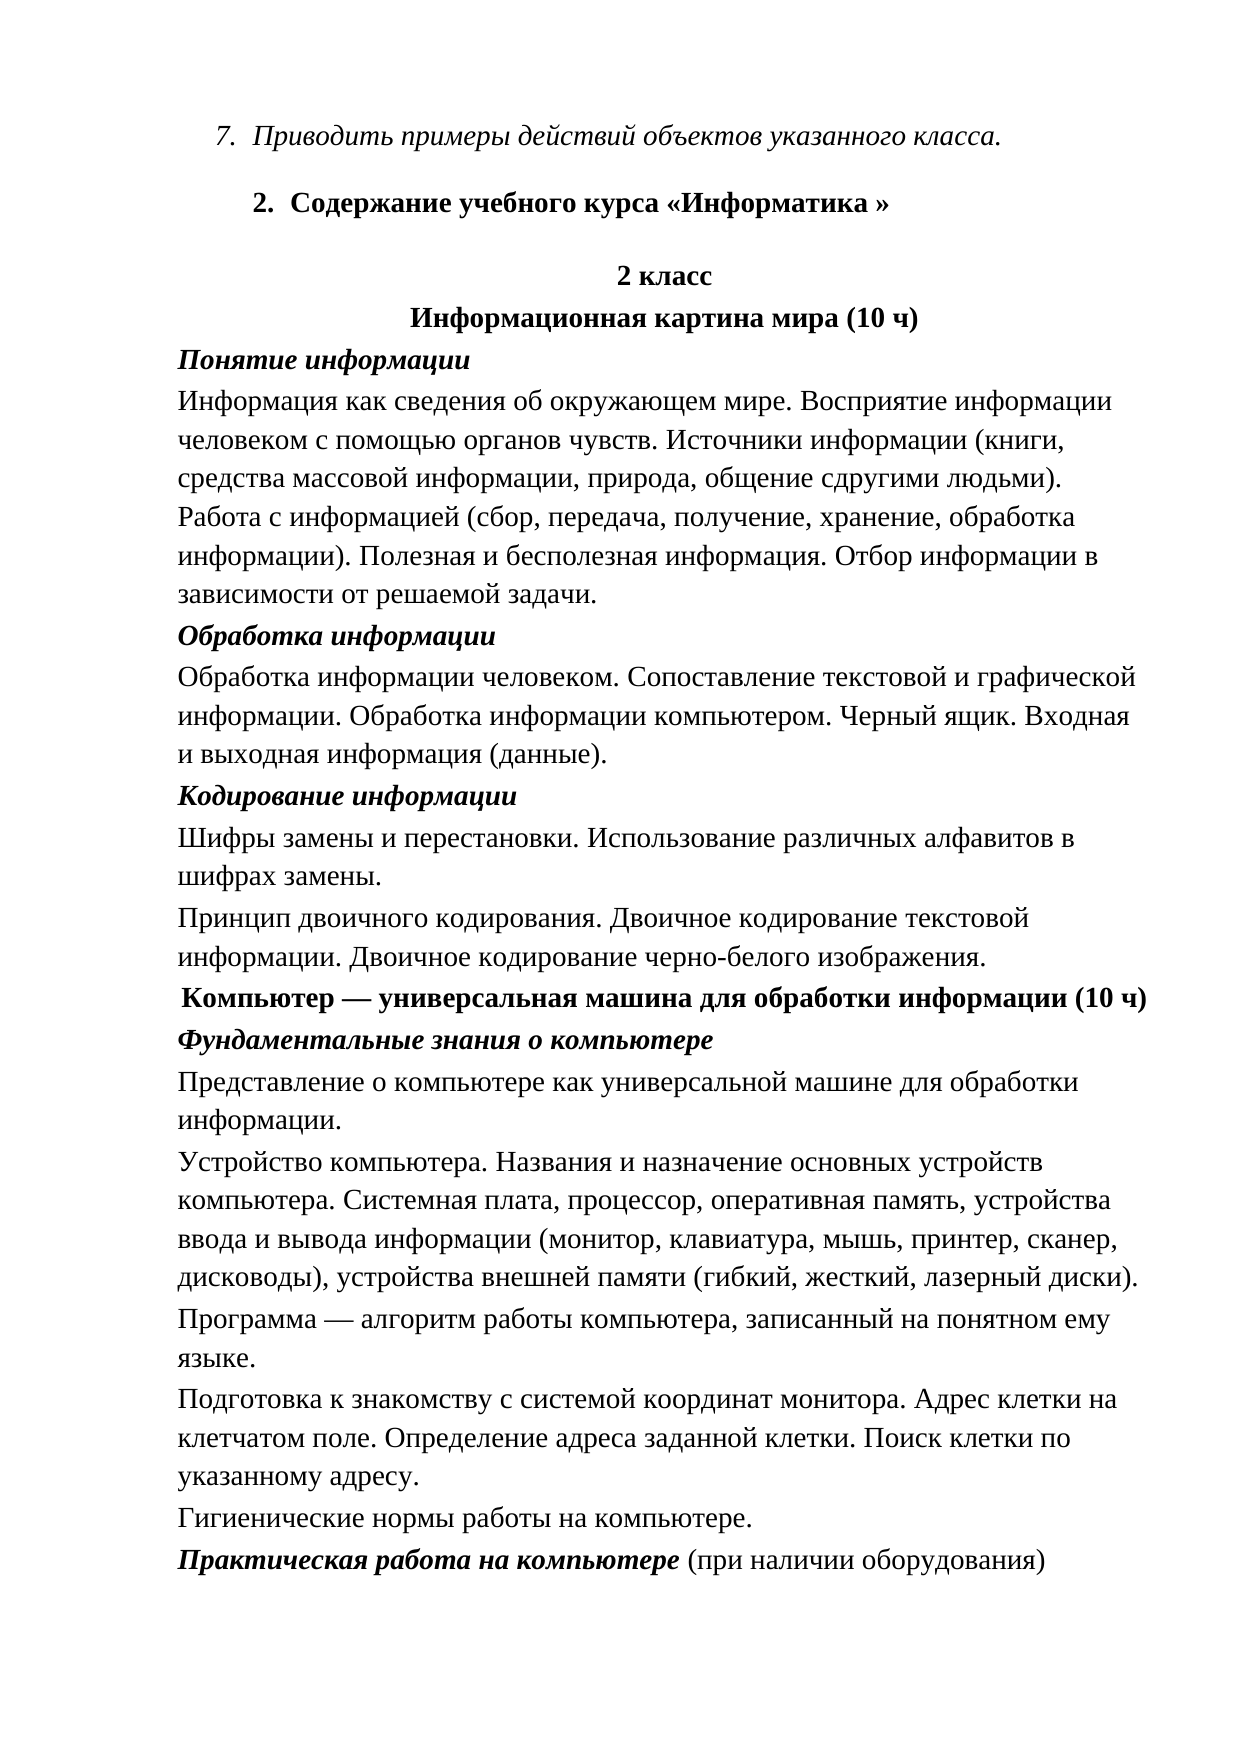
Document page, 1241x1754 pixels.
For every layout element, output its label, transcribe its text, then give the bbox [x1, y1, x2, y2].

text Подготовка к знакомству с системой координат монитора. Адрес клетки на клетчатом поле. Определение адреса заданной клетки. Поиск клетки по указанному адресу. [177, 1381, 1152, 1492]
text Фундаментальные знания о компьютере [177, 1022, 1152, 1056]
text Устройство компьютера. Названия и назначение основных устройств компьютера. Системная плата, процессор, оперативная память, устройства ввода и вывода информации (монитор, клавиатура, мышь, принтер, сканер, дисководы), устройства внешней памяти (гибкий, жесткий, лазерный диски). [177, 1144, 1152, 1293]
text Информационная картина мира (10 ч) [177, 300, 1152, 334]
text Обработка информации человеком. Сопоставление текстовой и графической информации. Обработка информации компьютером. Черный ящик. Входная и выходная информация (данные). [177, 659, 1152, 770]
text Представление о компьютере как универсальной машине для обработки информации. [177, 1064, 1152, 1136]
text Гигиенические нормы работы на компьютере. [177, 1500, 1152, 1534]
text Обработка информации [177, 618, 1152, 651]
text Понятие информации [177, 342, 1152, 375]
text Информация как сведения об окружающем мире. Восприятие информации человеком с помощью органов чувств. Источники информации (книги, средства массовой информации, природа, общение сдругими людьми). Работа с информацией (сбор, передача, получение, хранение, обработка информации). Полезная и бесполезная информация. Отбор информации в зависимости от решаемой задачи. [177, 383, 1152, 610]
text Программа — алгоритм работы компьютера, записанный на понятном ему языке. [177, 1301, 1152, 1373]
list Приводить примеры действий объектов указанного класса. [215, 118, 1152, 152]
list Содержание учебного курса «Информатика » [252, 185, 1152, 219]
text Практическая работа на компьютере (при наличии оборудования) [177, 1542, 1152, 1575]
text Кодирование информации [177, 778, 1152, 812]
text 2 класс [177, 258, 1152, 292]
text Компьютер — универсальная машина для обработки информации (10 ч) [177, 980, 1152, 1014]
text Принцип двоичного кодирования. Двоичное кодирование текстовой информации. Двоичное кодирование черно-белого изображения. [177, 900, 1152, 972]
text Шифры замены и перестановки. Использование различных алфавитов в шифрах замены. [177, 820, 1152, 892]
